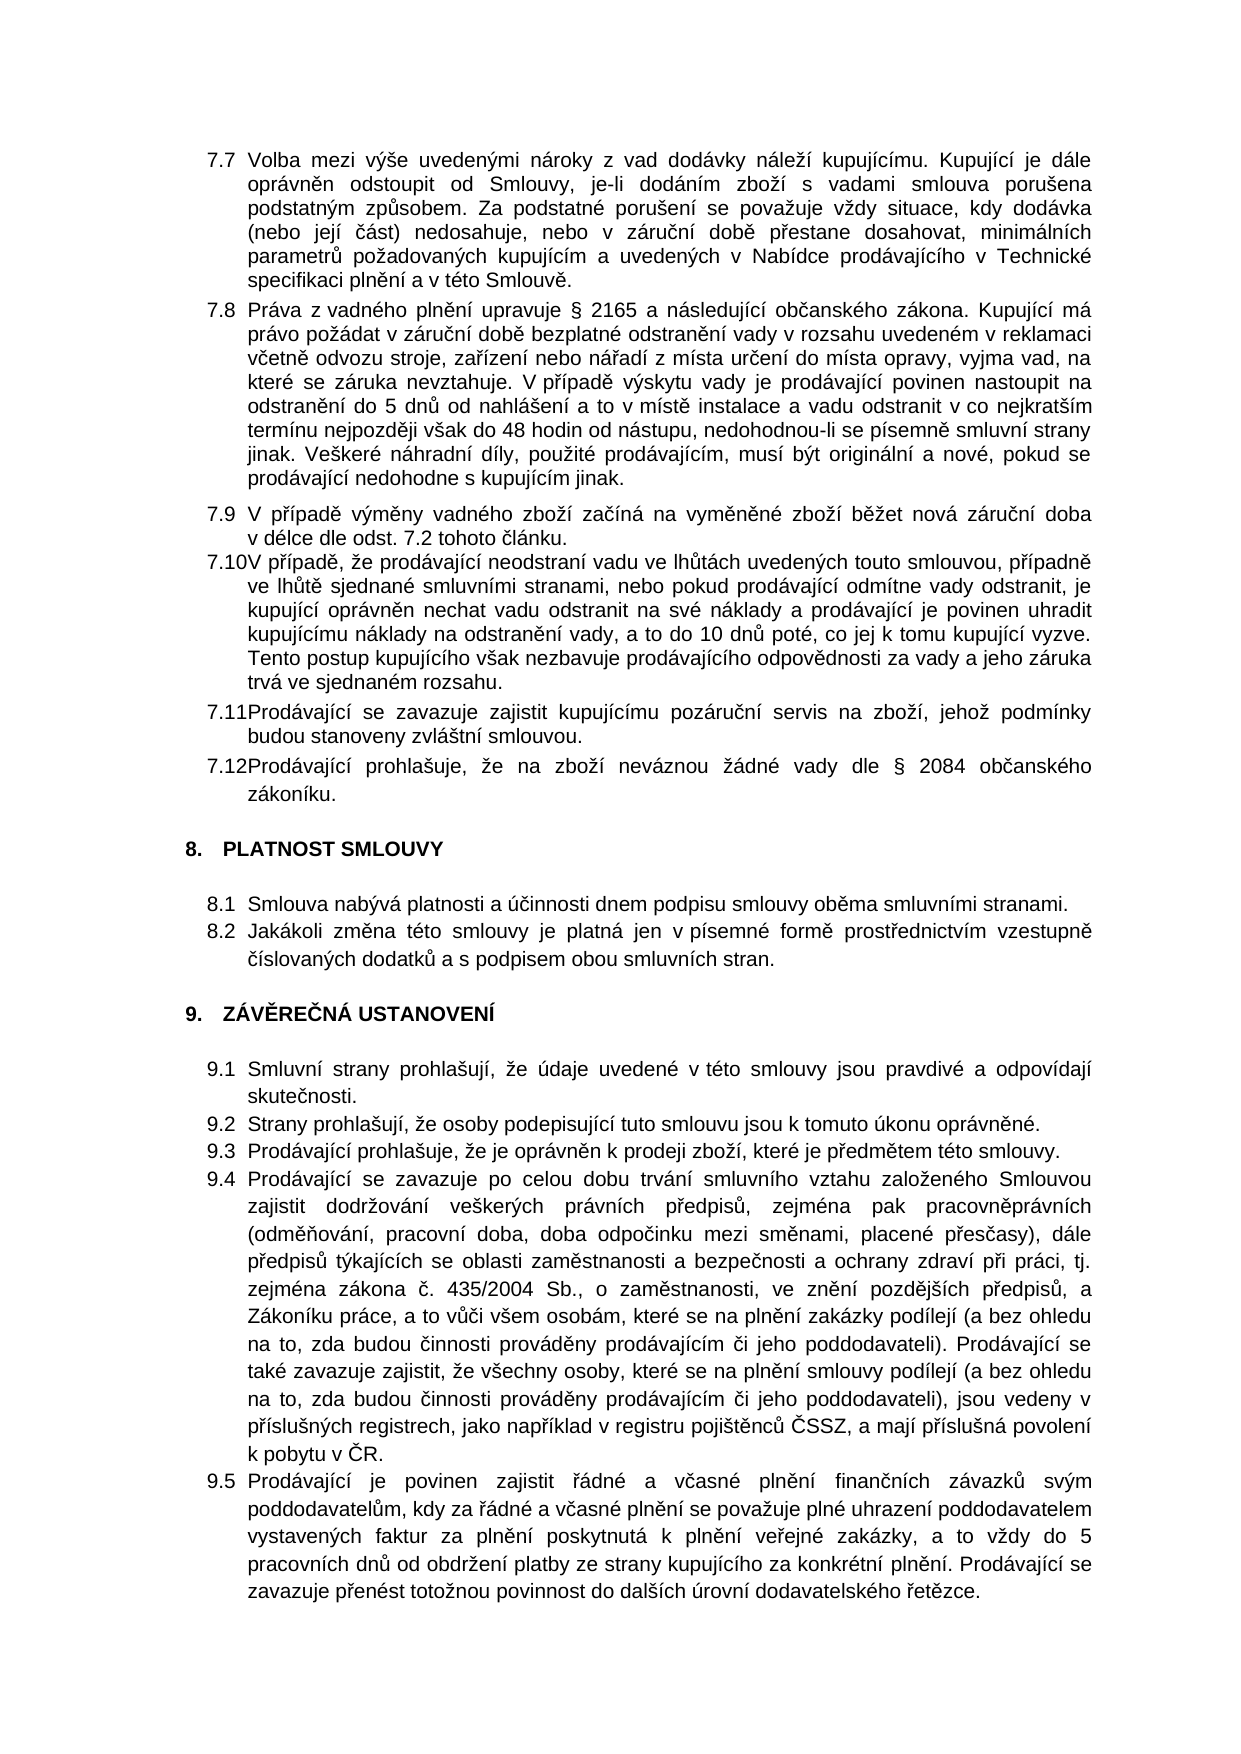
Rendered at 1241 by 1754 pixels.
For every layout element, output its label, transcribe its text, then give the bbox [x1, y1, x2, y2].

list Prodávající se zavazuje po celou dobu trvání smluvního vztahu založeného Smlouvou zajistit dodržování veškerých právních předpisů, zejména pak pracovněprávních (odměňování, pracovní doba, doba odpočinku mezi směnami, placené přesčasy), dále předpisů týkajících se oblasti zaměstnanosti a bezpečnosti a ochrany zdraví při práci, tj. zejména zákona č. 435/2004 Sb., o zaměstnanosti, ve znění pozdějších předpisů, a Zákoníku práce, a to vůči všem osobám, které se na plnění zakázky podílejí (a bez ohledu na to, zda budou činnosti prováděny prodávajícím či jeho poddodavateli). Prodávající se také zavazuje zajistit, že všechny osoby, které se na plnění smlouvy podílejí (a bez ohledu na to, zda budou činnosti prováděny prodávajícím či jeho poddodavateli), jsou vedeny v příslušných registrech, jako například v registru pojištěnců ČSSZ, a mají příslušná povolení k pobytu v ČR. [207, 1166, 1093, 1465]
list Volba mezi výše uvedenými nároky z vad dodávky náleží kupujícímu. Kupující je dále oprávněn odstoupit od Smlouvy, je-li dodáním zboží s vadami smlouva porušena podstatným způsobem. Za podstatné porušení se považuje vždy situace, kdy dodávka (nebo její část) nedosahuje, nebo v záruční době přestane dosahovat, minimálních parametrů požadovaných kupujícím a uvedených v Nabídce prodávajícího v Technické specifikaci plnění a v této Smlouvě. [207, 148, 1093, 291]
list Prodávající prohlašuje, že na zboží neváznou žádné vady dle § 2084 občanského zákoníku. [207, 754, 1093, 805]
list Prodávající se zavazuje zajistit kupujícímu pozáruční servis na zboží, jehož podmínky budou stanoveny zvláštní smlouvou. [207, 700, 1093, 748]
list PLATNOST SMLOUVY [185, 836, 1093, 860]
list Smluvní strany prohlašují, že údaje uvedené v této smlouvy jsou pravdivé a odpovídají skutečnosti. [207, 1056, 1093, 1108]
list V případě, že prodávající neodstraní vadu ve lhůtách uvedených touto smlouvou, případně ve lhůtě sjednané smluvními stranami, nebo pokud prodávající odmítne vady odstranit, je kupující oprávněn nechat vadu odstranit na své náklady a prodávající je povinen uhradit kupujícímu náklady na odstranění vady, a to do 10 dnů poté, co jej k tomu kupující vyzve. Tento postup kupujícího však nezbavuje prodávajícího odpovědnosti za vady a jeho záruka trvá ve sjednaném rozsahu. [207, 550, 1093, 693]
list V případě výměny vadného zboží začíná na vyměněné zboží běžet nová záruční doba v délce dle odst. 7.2 tohoto článku. [207, 502, 1093, 550]
list Prodávající je povinen zajistit řádné a včasné plnění finančních závazků svým poddodavatelům, kdy za řádné a včasné plnění se považuje plné uhrazení poddodavatelem vystavených faktur za plnění poskytnutá k plnění veřejné zakázky, a to vždy do 5 pracovních dnů od obdržení platby ze strany kupujícího za konkrétní plnění. Prodávající se zavazuje přenést totožnou povinnost do dalších úrovní dodavatelského řetězce. [207, 1469, 1093, 1603]
list Smlouva nabývá platnosti a účinnosti dnem podpisu smlouvy oběma smluvními stranami. [207, 891, 1093, 915]
list Prodávající prohlašuje, že je oprávněn k prodeji zboží, které je předmětem této smlouvy. [207, 1139, 1093, 1163]
list Práva z vadného plnění upravuje § 2165 a následující občanského zákona. Kupující má právo požádat v záruční době bezplatné odstranění vady v rozsahu uvedeném v reklamaci včetně odvozu stroje, zařízení nebo nářadí z místa určení do místa opravy, vyjma vad, na které se záruka nevztahuje. V případě výskytu vady je prodávající povinen nastoupit na odstranění do 5 dnů od nahlášení a to v místě instalace a vadu odstranit v co nejkratším termínu nejpozději však do 48 hodin od nástupu, nedohodnou-li se písemně smluvní strany jinak. Veškeré náhradní díly, použité prodávajícím, musí být originální a nové, pokud se prodávající nedohodne s kupujícím jinak. [207, 298, 1093, 489]
list Strany prohlašují, že osoby podepisující tuto smlouvu jsou k tomuto úkonu oprávněné. [207, 1111, 1093, 1135]
list Jakákoli změna této smlouvy je platná jen v písemné formě prostřednictvím vzestupně číslovaných dodatků a s podpisem obou smluvních stran. [207, 919, 1093, 970]
list ZÁVĚREČNÁ USTANOVENÍ [185, 1001, 1093, 1025]
